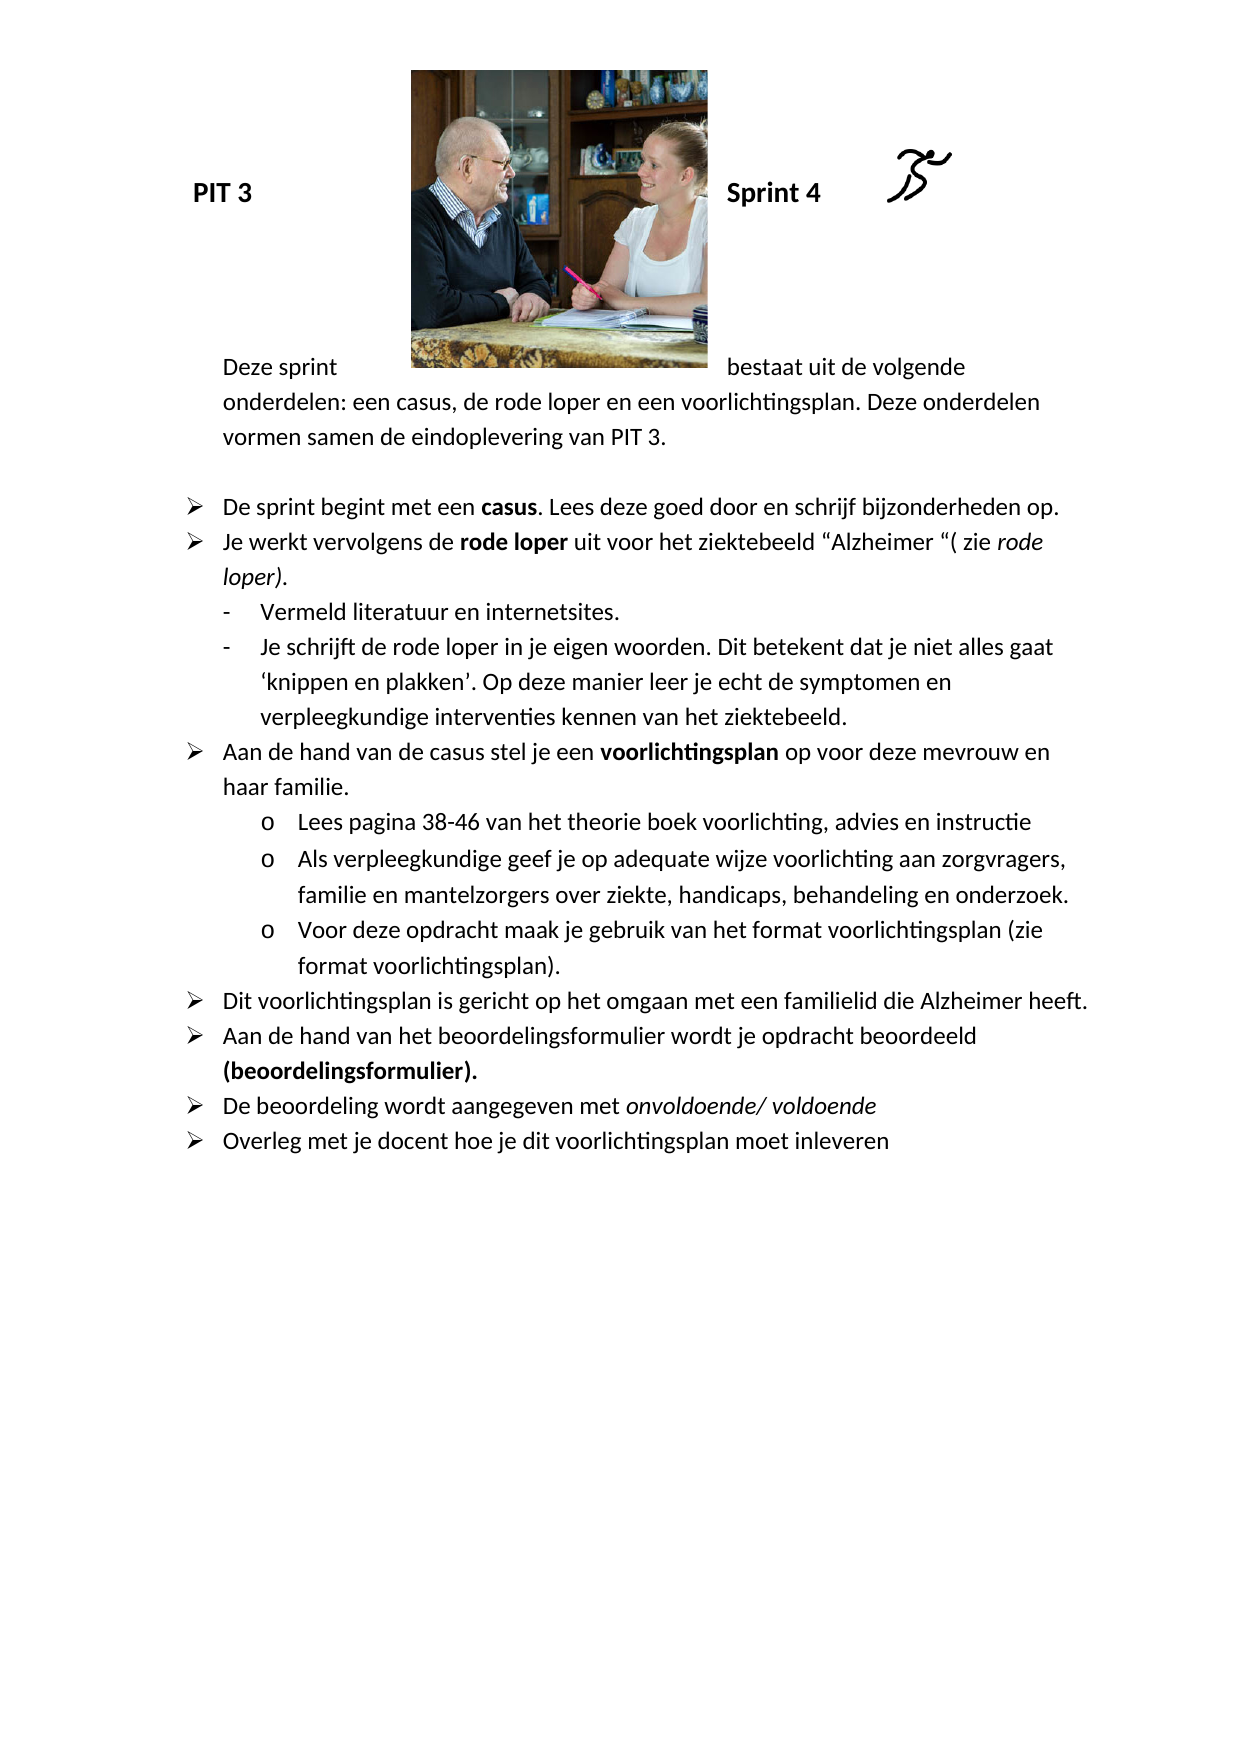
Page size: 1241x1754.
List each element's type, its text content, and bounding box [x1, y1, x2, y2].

list Je schrijft de rode loper in je eigen woorden. Dit betekent dat je niet alles gaat ‘knippen en plakken’. Op deze manier leer je echt de symptomen en verpleegkundige interventies kennen van het ziektebeeld. [223, 631, 1093, 732]
list De sprint begint met een casus. Lees deze goed door en schrijf bijzonderheden op. [185, 491, 1093, 522]
list Overleg met je docent hoe je dit voorlichtingsplan moet inleveren [185, 1125, 1093, 1156]
list Je werkt vervolgens de rode loper uit voor het ziektebeeld “Alzheimer “( zie rode loper). [185, 526, 1093, 592]
text PIT 3 Sprint 4 [148, 148, 411, 209]
list Aan de hand van het beoordelingsformulier wordt je opdracht beoordeeld [185, 1020, 1093, 1051]
list Aan de hand van de casus stel je een voorlichtingsplan op voor deze mevrouw en haar familie. [185, 736, 1093, 802]
picture [885, 147, 953, 203]
list Voor deze opdracht maak je gebruik van het format voorlichtingsplan (zie format voorlichtingsplan). [260, 914, 1093, 981]
list Lees pagina 38-46 van het theorie boek voorlichting, advies en instructie [260, 806, 1093, 838]
list Dit voorlichtingsplan is gericht op het omgaan met een familielid die Alzheimer heeft. [185, 985, 1093, 1016]
text PIT 3 Sprint 4 [708, 148, 1093, 209]
list Vermeld literatuur en internetsites. [223, 596, 1093, 627]
list Deze sprint bestaat uit de volgende onderdelen: een casus, de rode loper en een voorlichtingsplan. Deze onderdelen vormen samen de eindoplevering van PIT 3. [223, 351, 1093, 452]
list De beoordeling wordt aangegeven met onvoldoende/ voldoende [185, 1090, 1093, 1121]
picture [411, 70, 708, 368]
list (beoordelingsformulier). [223, 1055, 1093, 1086]
list Als verpleegkundige geef je op adequate wijze voorlichting aan zorgvragers, familie en mantelzorgers over ziekte, handicaps, behandeling en onderzoek. [260, 843, 1093, 909]
